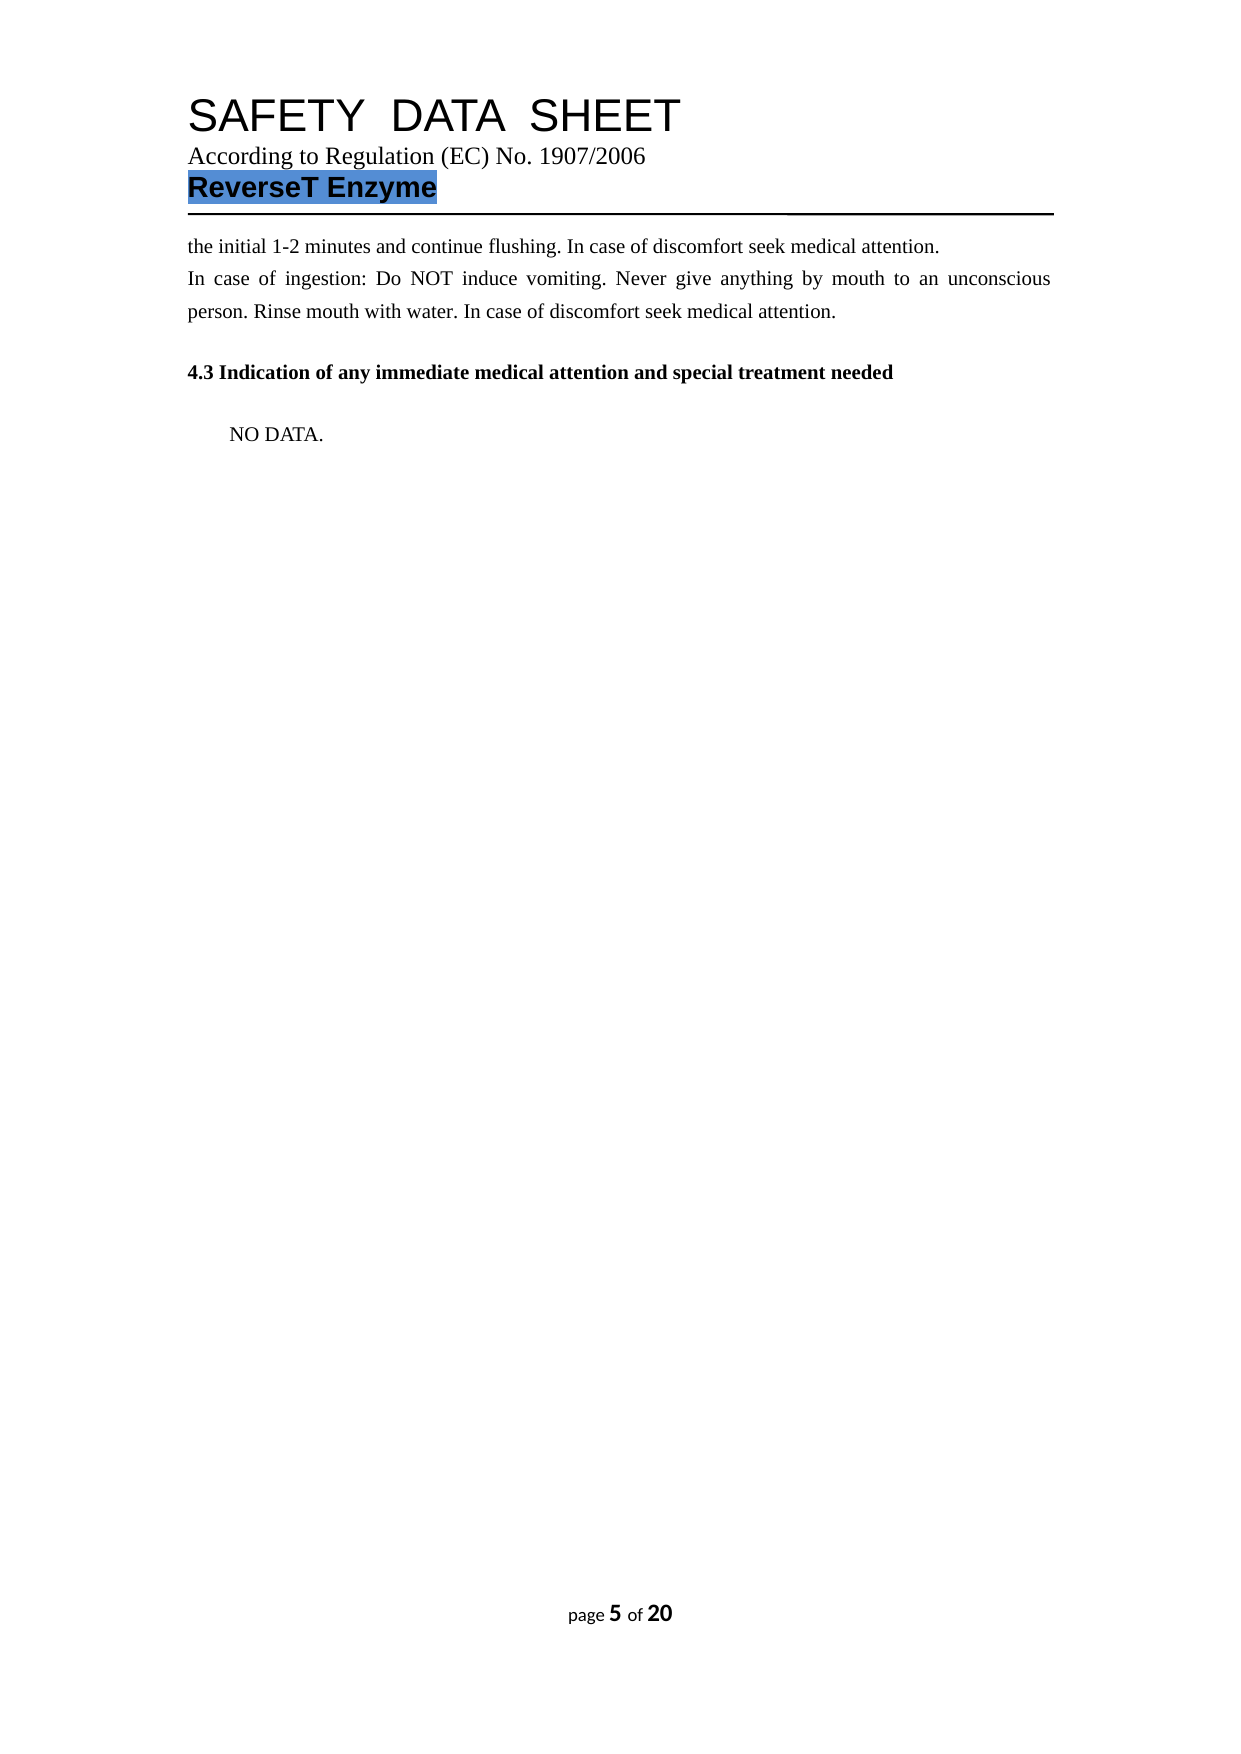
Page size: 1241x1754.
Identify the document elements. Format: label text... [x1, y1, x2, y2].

text In case of ingestion: Do NOT induce vomiting. Never give anything by mouth to an unconscious person. Rinse mouth with water. In case of discomfort seek medical attention. [187, 262, 1053, 327]
text 4.3 Indication of any immediate medical attention and special treatment needed [187, 356, 1053, 388]
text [187, 229, 1053, 262]
text NO DATA. [187, 418, 1053, 450]
